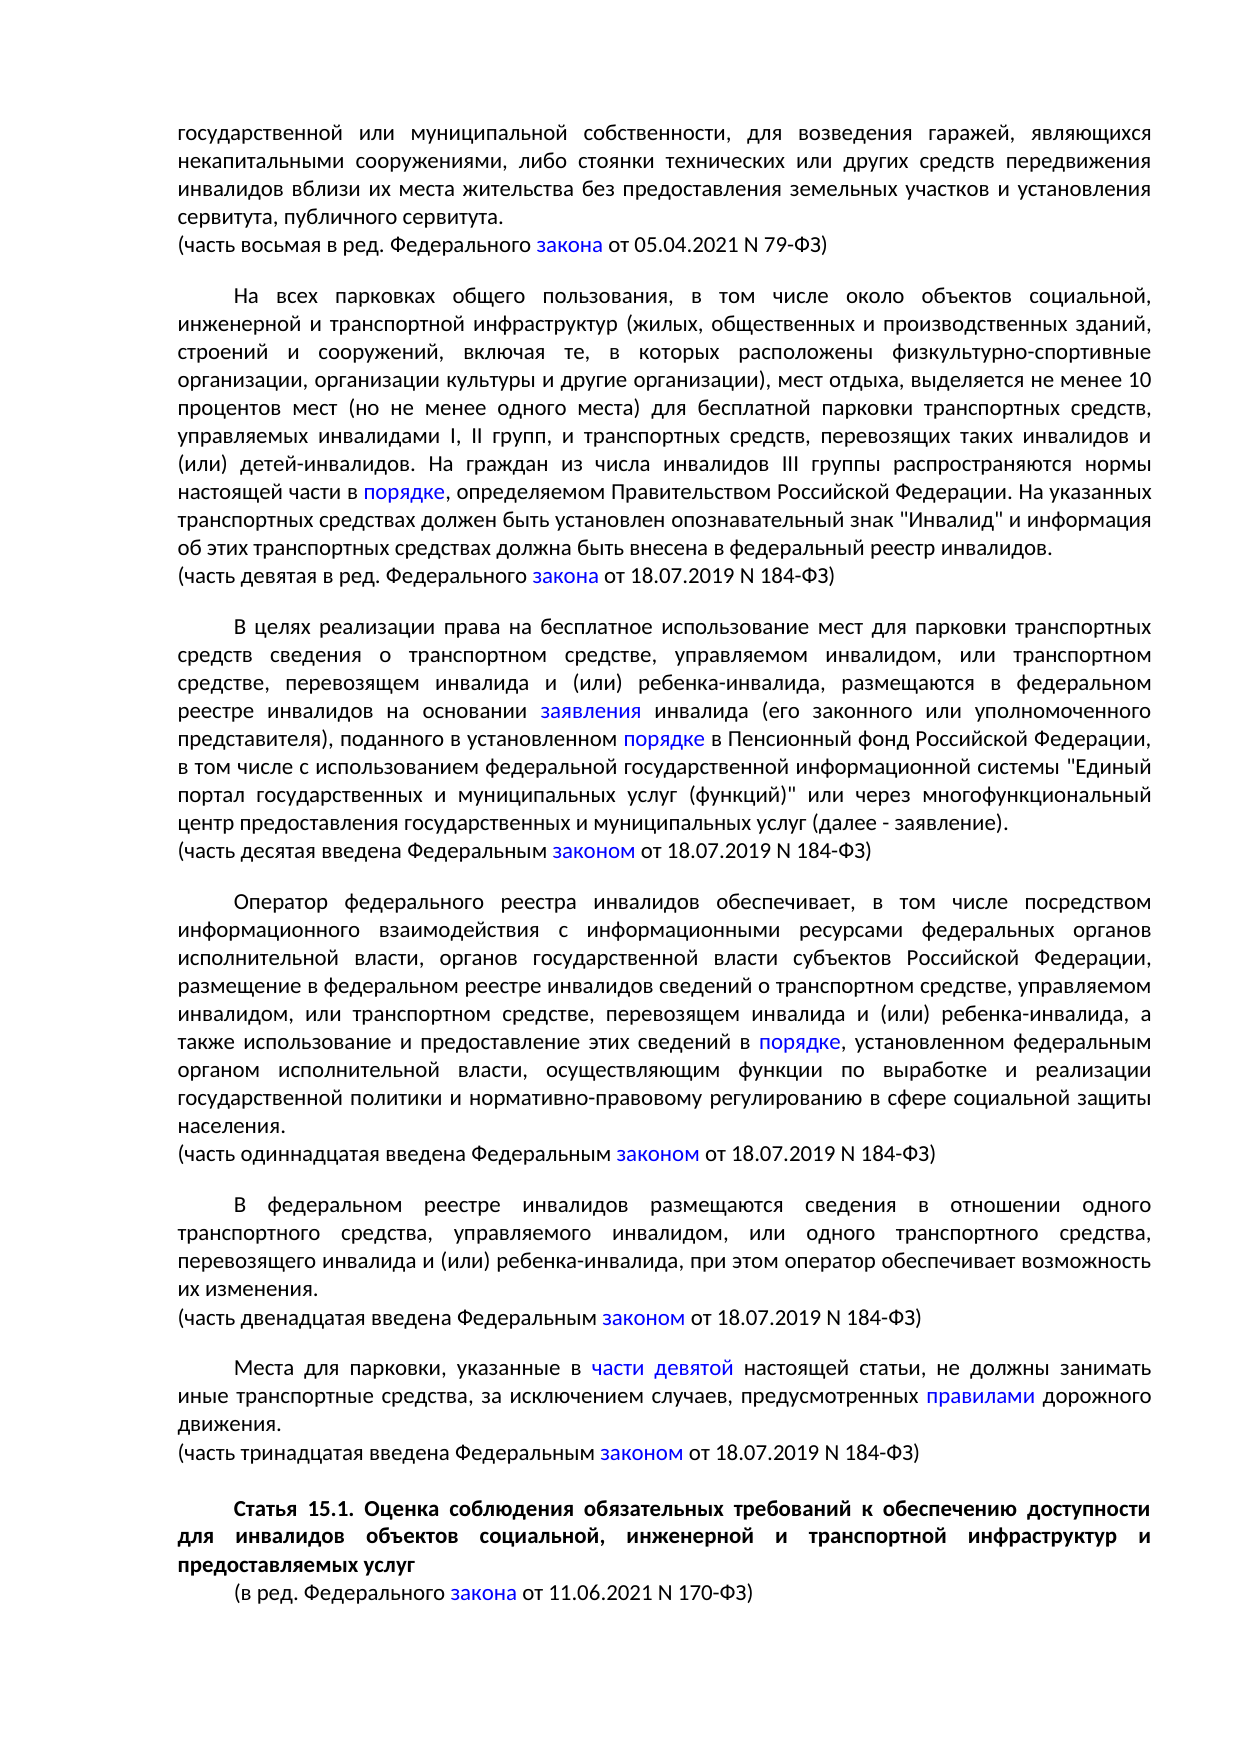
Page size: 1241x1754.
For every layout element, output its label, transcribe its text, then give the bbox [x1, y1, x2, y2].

text (часть тринадцатая введена Федеральным законом от 18.07.2019 N 184-ФЗ) [177, 1438, 1152, 1466]
text (часть двенадцатая введена Федеральным законом от 18.07.2019 N 184-ФЗ) [177, 1303, 1152, 1331]
text (часть десятая введена Федеральным законом от 18.07.2019 N 184-ФЗ) [177, 836, 1152, 864]
text (в ред. Федерального закона от 11.06.2021 N 170-ФЗ) [177, 1578, 1152, 1606]
text (часть одиннадцатая введена Федеральным законом от 18.07.2019 N 184-ФЗ) [177, 1139, 1152, 1168]
text Оператор федерального реестра инвалидов обеспечивает, в том числе посредством информационного взаимодействия с информационными ресурсами федеральных органов исполнительной власти, органов государственной власти субъектов Российской Федерации, размещение в федеральном реестре инвалидов сведений о транспортном средстве, управляемом инвалидом, или транспортном средстве, перевозящем инвалида и (или) ребенка-инвалида, а также использование и предоставление этих сведений в порядке, установленном федеральным органом исполнительной власти, осуществляющим функции по выработке и реализации государственной политики и нормативно-правовому регулированию в сфере социальной защиты населения. [177, 887, 1152, 1139]
text Места для парковки, указанные в части девятой настоящей статьи, не должны занимать иные транспортные средства, за исключением случаев, предусмотренных правилами дорожного движения. [177, 1353, 1152, 1438]
title Статья 15.1. Оценка соблюдения обязательных требований к обеспечению доступности для инвалидов объектов социальной, инженерной и транспортной инфраструктур и предоставляемых услуг [177, 1494, 1152, 1578]
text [177, 118, 1152, 230]
text (часть девятая в ред. Федерального закона от 18.07.2019 N 184-ФЗ) [177, 561, 1152, 589]
text В федеральном реестре инвалидов размещаются сведения в отношении одного транспортного средства, управляемого инвалидом, или одного транспортного средства, перевозящего инвалида и (или) ребенка-инвалида, при этом оператор обеспечивает возможность их изменения. [177, 1191, 1152, 1303]
text В целях реализации права на бесплатное использование мест для парковки транспортных средств сведения о транспортном средстве, управляемом инвалидом, или транспортном средстве, перевозящем инвалида и (или) ребенка-инвалида, размещаются в федеральном реестре инвалидов на основании заявления инвалида (его законного или уполномоченного представителя), поданного в установленном порядке в Пенсионный фонд Российской Федерации, в том числе с использованием федеральной государственной информационной системы "Единый портал государственных и муниципальных услуг (функций)" или через многофункциональный центр предоставления государственных и муниципальных услуг (далее - заявление). [177, 612, 1152, 836]
text На всех парковках общего пользования, в том числе около объектов социальной, инженерной и транспортной инфраструктур (жилых, общественных и производственных зданий, строений и сооружений, включая те, в которых расположены физкультурно-спортивные организации, организации культуры и другие организации), мест отдыха, выделяется не менее 10 процентов мест (но не менее одного места) для бесплатной парковки транспортных средств, управляемых инвалидами I, II групп, и транспортных средств, перевозящих таких инвалидов и (или) детей-инвалидов. На граждан из числа инвалидов III группы распространяются нормы настоящей части в порядке, определяемом Правительством Российской Федерации. На указанных транспортных средствах должен быть установлен опознавательный знак "Инвалид" и информация об этих транспортных средствах должна быть внесена в федеральный реестр инвалидов. [177, 281, 1152, 561]
text (часть восьмая в ред. Федерального закона от 05.04.2021 N 79-ФЗ) [177, 230, 1152, 258]
